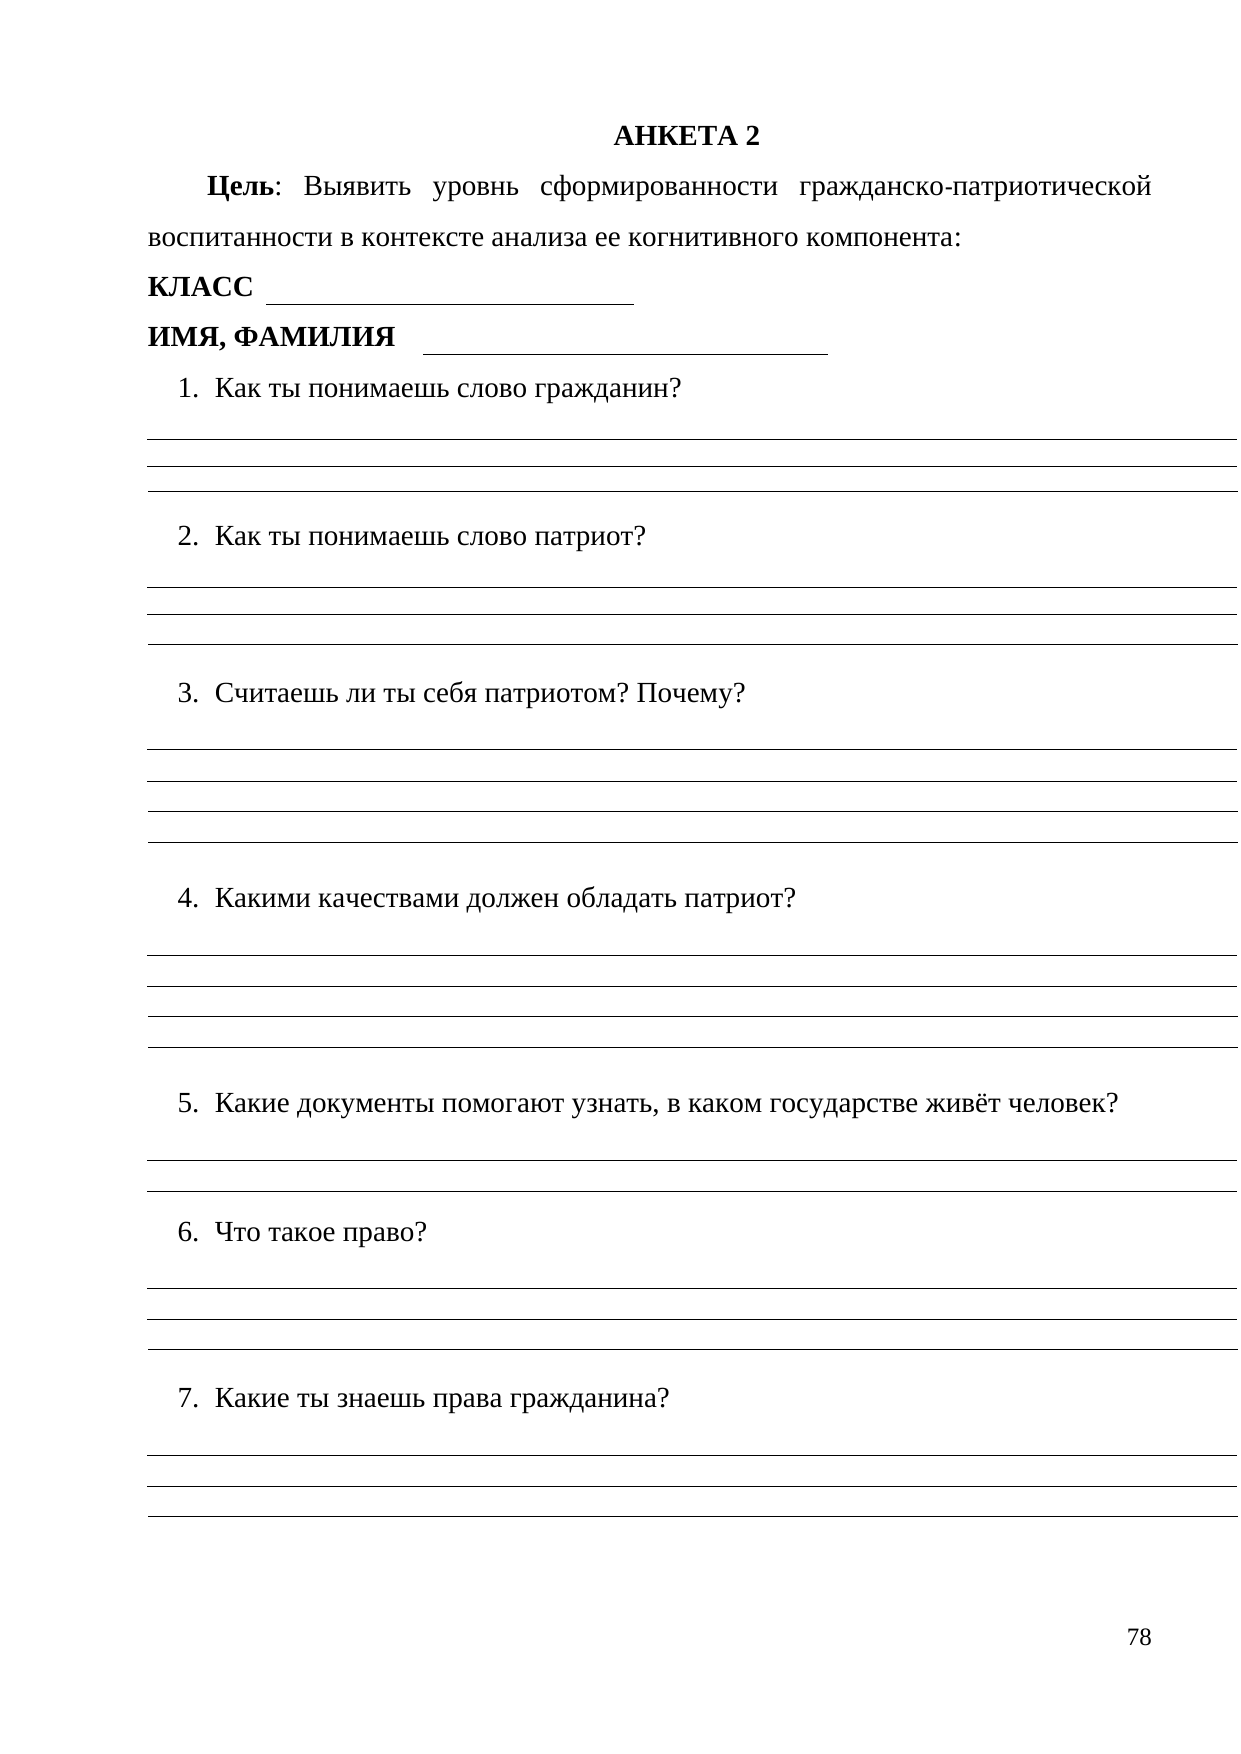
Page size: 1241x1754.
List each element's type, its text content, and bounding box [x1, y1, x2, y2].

text КЛАСС [148, 269, 1152, 303]
text АНКЕТА 2 [148, 118, 1152, 152]
list Что такое право? [177, 1214, 1152, 1247]
text Цель: Выявить уровнь сформированности гражданскопатриотической воспитанности в контексте анализа ее когнитивного компонента: [148, 168, 1152, 252]
list Какие документы помогают узнать, в каком государстве живёт человек? [177, 1086, 1152, 1119]
list Какие ты знаешь права гражданина? [177, 1380, 1152, 1414]
text ИМЯ, ФАМИЛИЯ [148, 319, 1152, 353]
list Как ты понимаешь слово патриот? [177, 518, 1152, 551]
list Как ты понимаешь слово гражданин? [177, 370, 1152, 403]
list Считаешь ли ты себя патриотом? Почему? [177, 675, 1152, 709]
list Какими качествами должен обладать патриот? [177, 880, 1152, 914]
